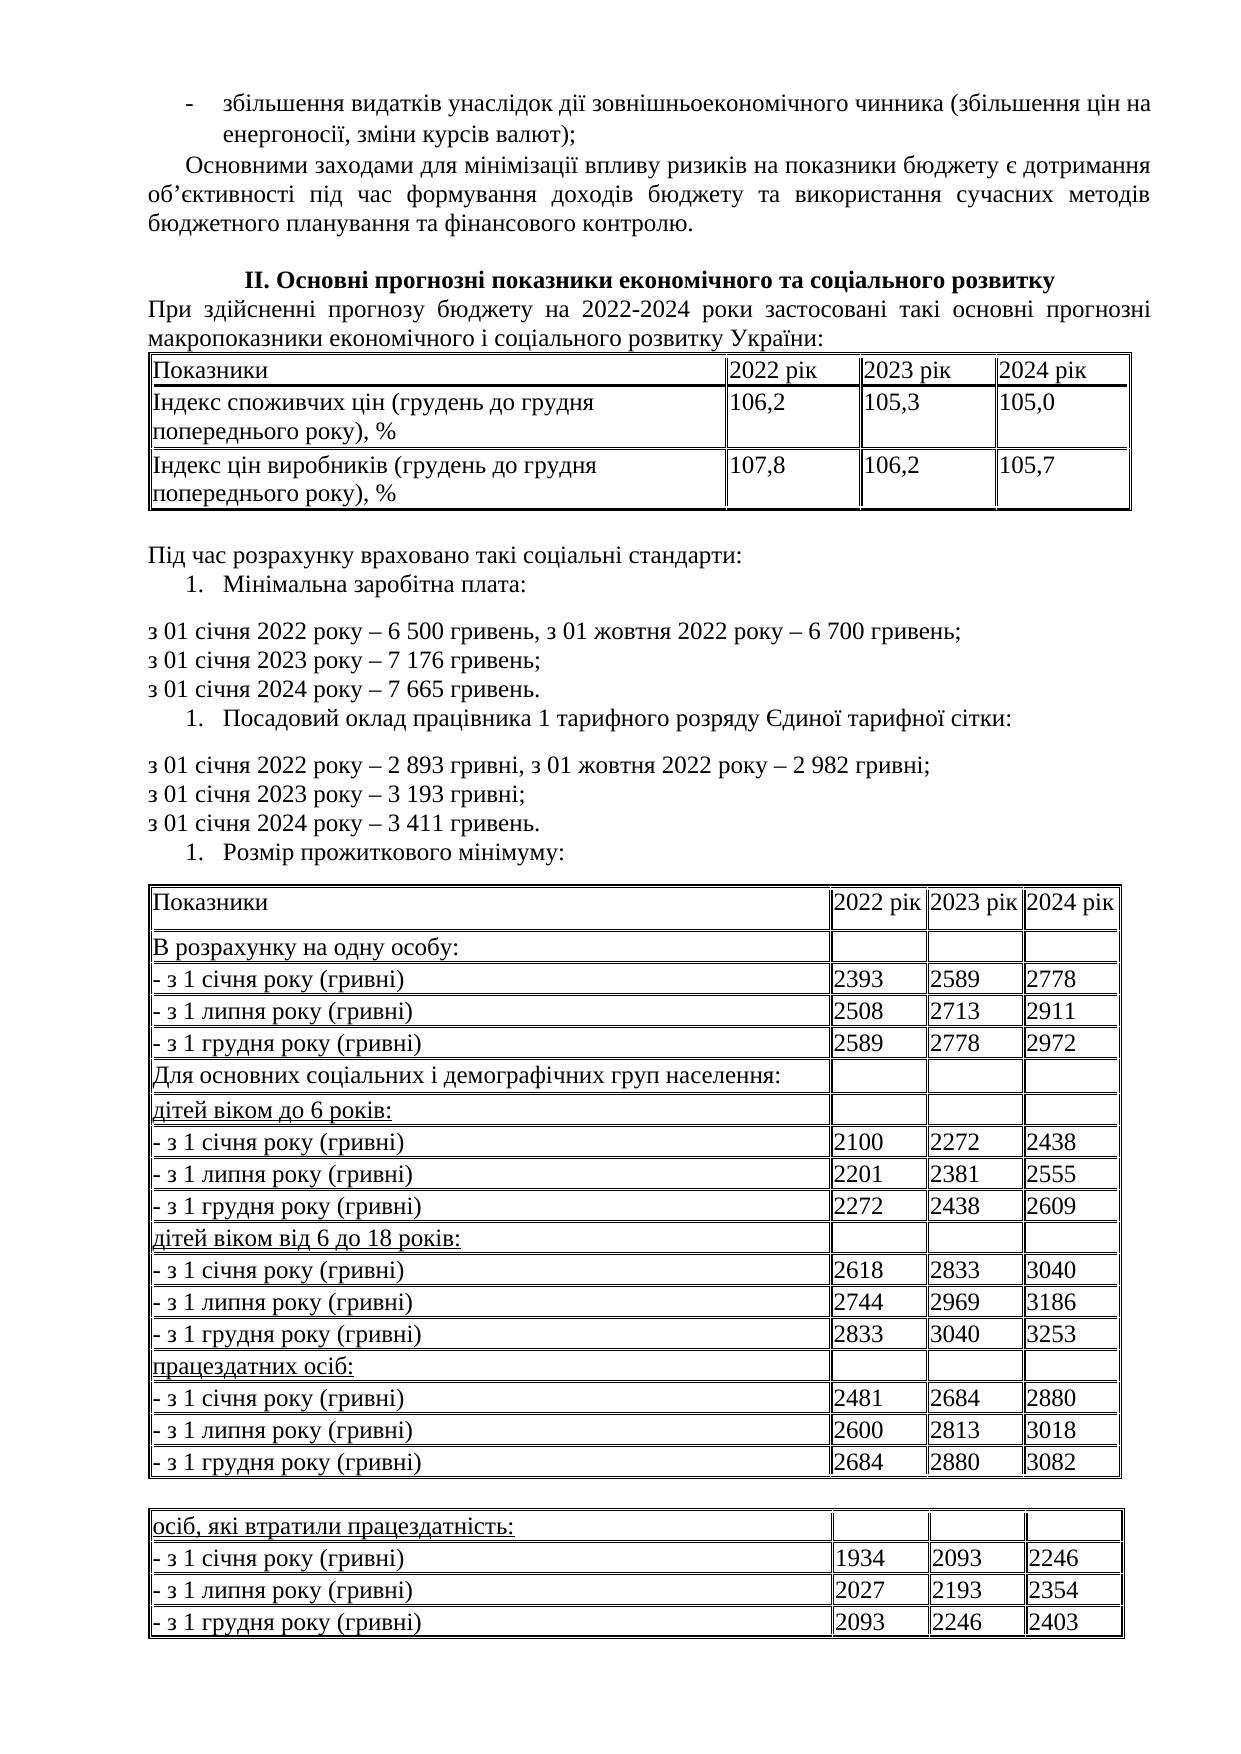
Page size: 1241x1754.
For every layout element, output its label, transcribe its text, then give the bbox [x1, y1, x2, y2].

table_cell [1024, 929, 1120, 961]
table_cell 2880 [1026, 1380, 1119, 1412]
table_cell [1024, 1220, 1120, 1252]
table_cell 2911 [1024, 993, 1120, 1025]
table_cell 2381 [929, 1159, 1022, 1188]
table_cell - з 1 грудня року (гривні) [150, 1025, 831, 1057]
text з 01 січня 2023 року – 7 176 гривень; [148, 645, 1152, 674]
table_cell [833, 1060, 926, 1092]
table_cell 107,8 [727, 447, 861, 508]
table_cell 2813 [929, 1415, 1022, 1443]
table_cell 3040 [1024, 1252, 1120, 1284]
table_cell 2744 [833, 1287, 926, 1316]
table_cell В розрахунку на одну особу: [150, 929, 831, 961]
table_cell [833, 1095, 926, 1124]
table_cell 2093 [833, 1607, 929, 1635]
table_cell 2438 [929, 1191, 1022, 1220]
table_cell 2403 [1026, 1604, 1122, 1635]
table_cell 2972 [1024, 1025, 1120, 1057]
text II. Основні прогнозні показники економічного та соціального розвитку [148, 266, 1152, 294]
table_cell - з 1 липня року (гривні) [152, 1571, 831, 1603]
text з 01 січня 2022 року – 6 500 гривень, з 01 жовтня 2022 року – 6 700 гривень; [148, 616, 1152, 645]
table_header 2024 рік [1024, 888, 1119, 929]
table_header Показники [152, 886, 831, 929]
table_cell 105,0 [998, 384, 1129, 447]
table_cell 2027 [834, 1575, 928, 1603]
table_cell 2778 [1024, 961, 1120, 993]
table_header 2022 рік [831, 888, 927, 929]
table_cell 2880 [928, 1444, 1024, 1476]
table_cell - з 1 грудня року (гривні) [150, 1188, 831, 1220]
list збільшення видатків унаслідок дії зовнішньоекономічного чинника (збільшення цін на енергоносії, зміни курсів валют); [185, 88, 1152, 148]
table_cell 2438 [1024, 1124, 1120, 1156]
list Посадовий оклад працівника 1 тарифного розряду Єдиної тарифної сітки: [185, 703, 1152, 731]
table_cell 3253 [1024, 1316, 1120, 1348]
table_cell - з 1 липня року (гривні) [150, 1284, 831, 1316]
table_cell - з 1 грудня року (гривні) [152, 1604, 833, 1635]
table_cell 2481 [833, 1383, 926, 1412]
table_cell 105,7 [996, 447, 1130, 508]
table_header [1026, 1511, 1121, 1539]
table_cell [833, 1351, 926, 1379]
table_cell - з 1 січня року (гривні) [150, 1252, 831, 1284]
table_cell [929, 1095, 1022, 1124]
table_cell - з 1 січня року (гривні) [150, 961, 831, 993]
table_cell 3018 [1024, 1412, 1120, 1443]
table_cell 3040 [929, 1319, 1022, 1348]
table_cell 2618 [833, 1255, 926, 1284]
text з 01 січня 2024 року – 3 411 гривень. [148, 808, 1152, 837]
table_cell 2201 [833, 1159, 926, 1188]
table_cell 2684 [929, 1383, 1022, 1412]
table_cell 2833 [833, 1319, 926, 1348]
table_cell [929, 1223, 1022, 1252]
table_cell 2246 [1028, 1540, 1122, 1571]
table_cell 2354 [1028, 1571, 1122, 1603]
table_cell 2969 [929, 1287, 1022, 1316]
table_cell 2589 [929, 964, 1022, 993]
table_header осіб, які втратили працездатність: [152, 1511, 833, 1539]
table_header Показники [152, 355, 727, 384]
table_cell [929, 1060, 1022, 1092]
table_header [833, 1511, 929, 1539]
table_cell 2193 [931, 1575, 1024, 1603]
text Основними заходами для мінімізації впливу ризиків на показники бюджету є дотримання об’єктивності під час формування доходів бюджету та використання сучасних методів бюджетного планування та фінансового контролю. [148, 151, 1152, 237]
table_cell 2272 [929, 1127, 1022, 1156]
table_cell працездатних осіб: [150, 1348, 831, 1379]
table_cell дітей віком до 6 років: [150, 1092, 831, 1124]
text При здійсненні прогнозу бюджету на 2022-2024 роки застосовані такі основні прогнозні макропоказники економічного і соціального розвитку України: [148, 294, 1152, 352]
table_cell 2609 [1024, 1188, 1120, 1220]
table_header 2023 рік [928, 886, 1024, 929]
table_cell - з 1 липня року (гривні) [150, 1156, 831, 1188]
table_cell [929, 1351, 1022, 1379]
table_cell 2093 [931, 1543, 1024, 1571]
table_header 2023 рік [861, 355, 996, 384]
table_cell - з 1 липня року (гривні) [150, 993, 831, 1025]
table_cell 3186 [1024, 1284, 1120, 1316]
table_header 2024 рік [996, 355, 1129, 384]
table_cell [1024, 1092, 1120, 1124]
table_cell - з 1 січня року (гривні) [150, 1124, 831, 1156]
table_cell - з 1 грудня року (гривні) [152, 1444, 831, 1476]
table_cell 105,3 [863, 387, 995, 447]
table_cell - з 1 грудня року (гривні) [150, 1316, 831, 1348]
table_cell Індекс споживчих цін (грудень до грудня попереднього року), % [152, 384, 725, 447]
table_cell 2508 [833, 996, 926, 1025]
table_cell [833, 1223, 926, 1252]
table_cell Індекс цін виробників (грудень до грудня попереднього року), % [150, 447, 727, 508]
table_cell [1024, 1348, 1120, 1379]
text Під час розрахунку враховано такі соціальні стандарти: [148, 540, 1152, 569]
table_cell - з 1 січня року (гривні) [152, 1380, 829, 1412]
table_cell 106,2 [728, 387, 859, 447]
table_cell 2246 [930, 1604, 1026, 1635]
table_cell [833, 932, 926, 961]
table_cell 2589 [833, 1028, 926, 1057]
list Мінімальна заробітна плата: [185, 569, 1152, 597]
table_cell 2555 [1024, 1156, 1120, 1188]
table_cell 2100 [833, 1127, 926, 1156]
table_cell 2833 [929, 1255, 1022, 1284]
table_cell [929, 932, 1022, 961]
list Розмір прожиткового мінімуму: [185, 837, 1152, 865]
table_cell 1934 [834, 1543, 928, 1571]
table_header [930, 1509, 1026, 1539]
table_cell Для основних соціальних і демографічних груп населення: [150, 1057, 831, 1092]
table_cell 2393 [833, 964, 926, 993]
table_cell дітей віком від 6 до 18 років: [150, 1220, 831, 1252]
table_cell 3082 [1024, 1444, 1119, 1476]
table_cell 2684 [831, 1447, 927, 1476]
table_header 2022 рік [727, 353, 861, 384]
text з 01 січня 2023 року – 3 193 гривні; [148, 779, 1152, 808]
table_cell - з 1 січня року (гривні) [152, 1540, 831, 1571]
text з 01 січня 2024 року – 7 665 гривень. [148, 674, 1152, 703]
table_cell 106,2 [861, 450, 996, 508]
table_cell [1024, 1057, 1120, 1092]
text з 01 січня 2022 року – 2 893 гривні, з 01 жовтня 2022 року – 2 982 гривні; [148, 750, 1152, 779]
table_cell 2272 [833, 1191, 926, 1220]
table_cell 2600 [833, 1415, 926, 1443]
table_cell 2713 [929, 996, 1022, 1025]
table_cell - з 1 липня року (гривні) [150, 1412, 831, 1443]
table_cell 2778 [929, 1028, 1022, 1057]
